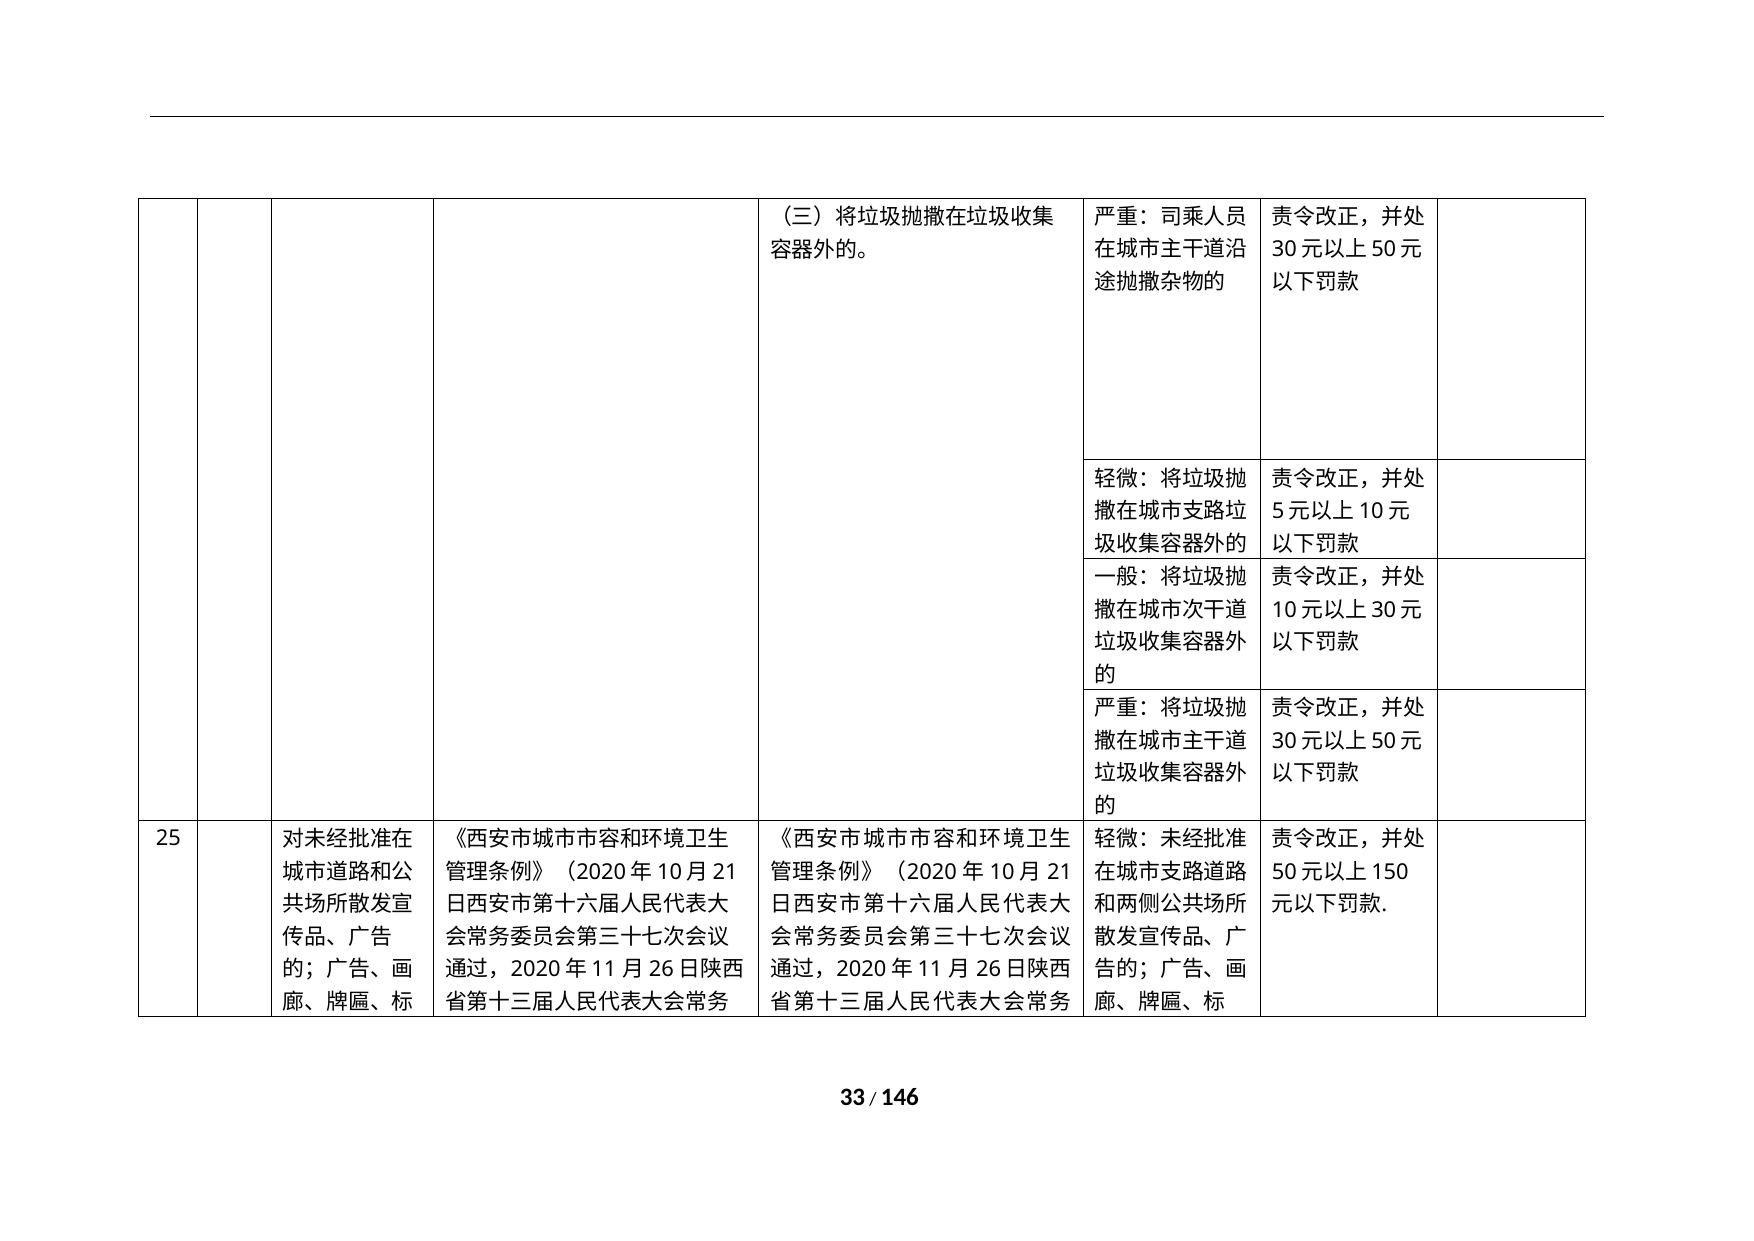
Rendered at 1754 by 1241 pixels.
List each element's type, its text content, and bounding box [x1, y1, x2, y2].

table_cell [1438, 199, 1585, 459]
table_cell 责令改正，并处30元以上50元以下罚款 [1261, 199, 1437, 459]
table_cell [198, 821, 271, 1016]
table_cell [1261, 821, 1437, 1016]
table_cell 责令改正，并处5元以上10元以下罚款 [1261, 460, 1437, 558]
table_cell 责令改正，并处30元以上50元以下罚款 [1261, 690, 1437, 820]
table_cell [1084, 821, 1260, 1016]
table_cell 责令改正，并处10元以上30元以下罚款 [1261, 559, 1437, 689]
table_cell 严重：司乘人员在城市主干道沿途抛撒杂物的 [1084, 199, 1260, 459]
table_cell [1438, 690, 1585, 820]
table_cell [1438, 559, 1585, 689]
table_cell [1438, 460, 1585, 558]
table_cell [759, 821, 1083, 1016]
table_cell [1438, 821, 1585, 1016]
table_cell 一般：将垃圾抛撒在城市次干道垃圾收集容器外的 [1084, 559, 1260, 689]
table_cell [434, 821, 758, 1016]
table_cell 25 [139, 821, 197, 1016]
table_cell 轻微：将垃圾抛撒在城市支路垃圾收集容器外的 [1084, 460, 1260, 558]
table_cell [272, 821, 433, 1016]
table_cell 严重：将垃圾抛撒在城市主干道垃圾收集容器外的 [1084, 690, 1260, 820]
